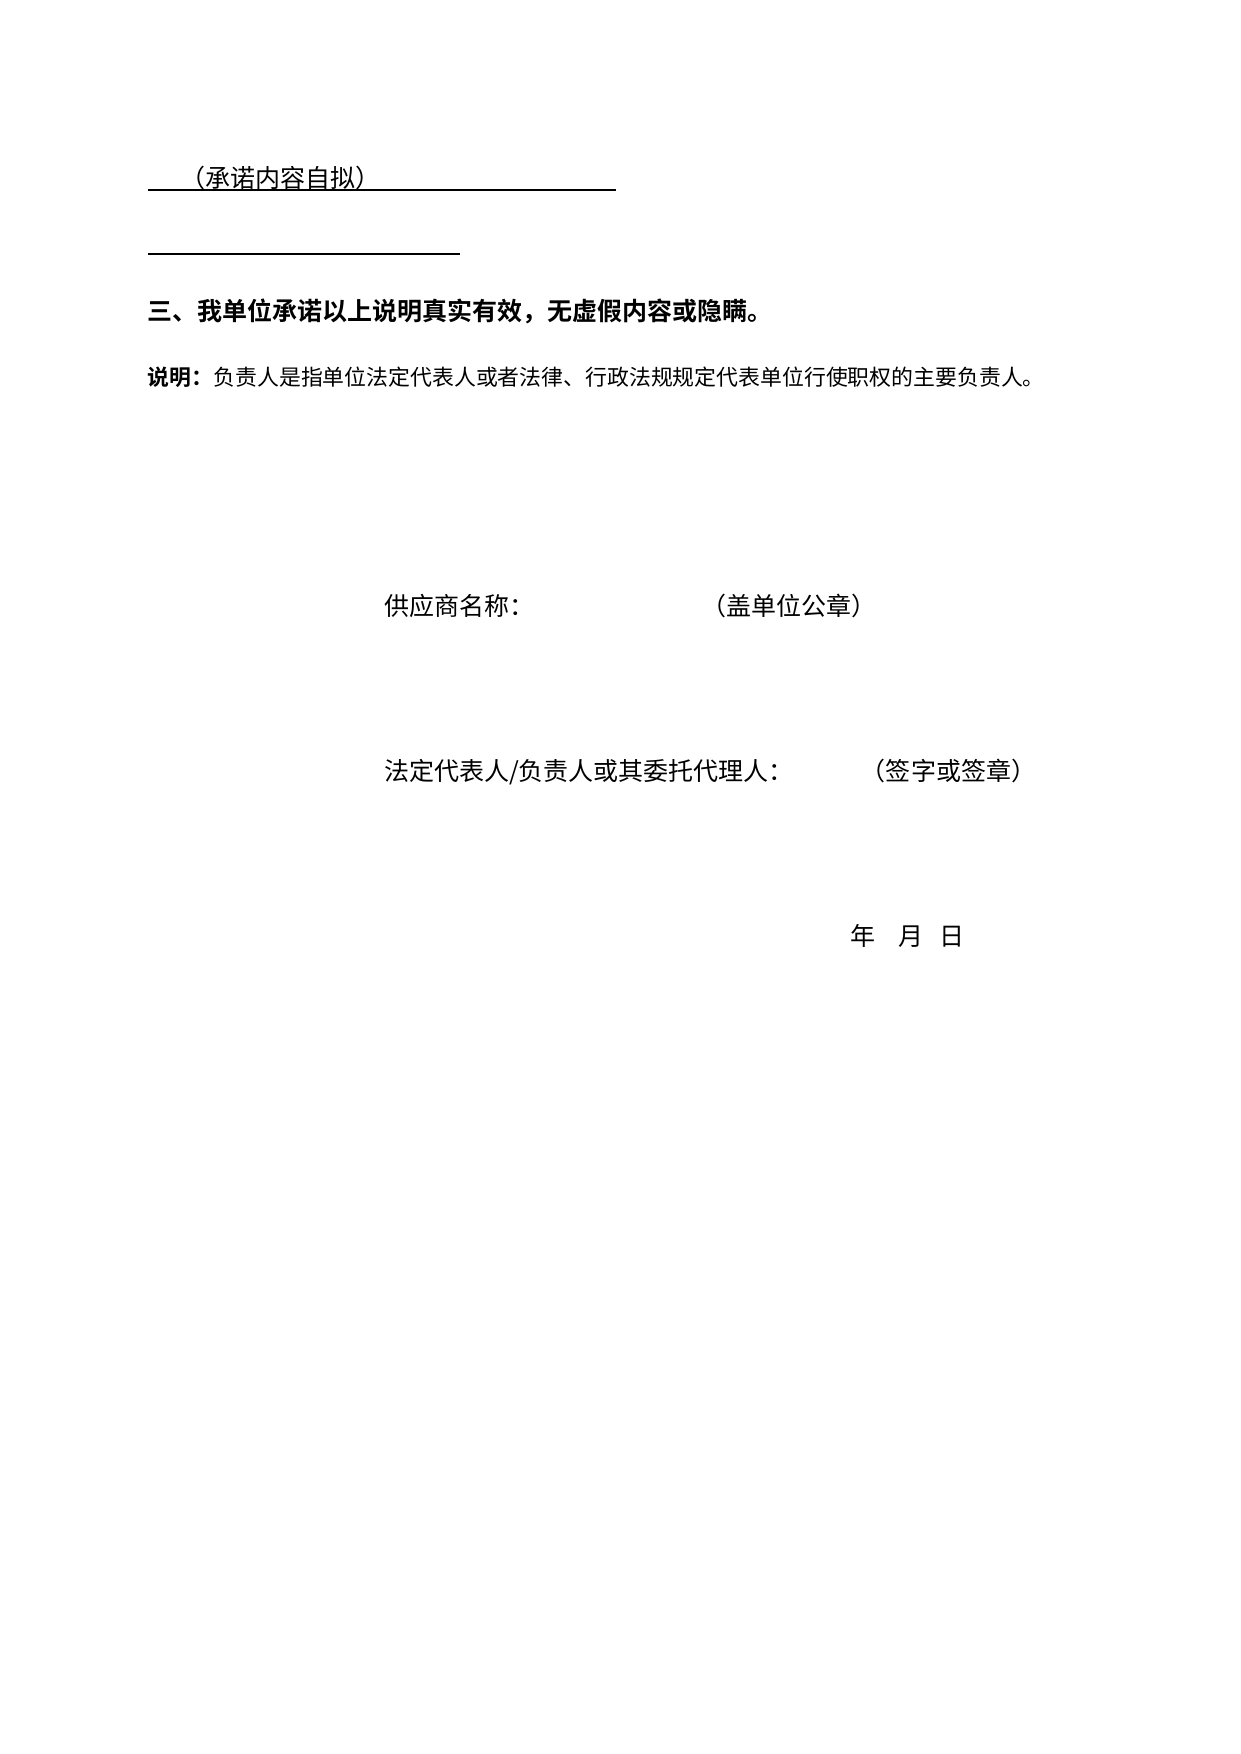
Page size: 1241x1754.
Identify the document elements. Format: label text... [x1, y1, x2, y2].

text 年 月 日5. 参加本次政府采购活动前三年内，在经营活动中没有重大违法记录（提供书面声明函） [148, 902, 1093, 967]
text （承诺内容自拟） [148, 144, 1093, 209]
text 说明：负责人是指单位法定代表人或者法律、行政法规规定代表单位行使职权的主要负责人。 [148, 360, 1093, 392]
text 供应商名称： （盖单位公章） [148, 572, 1093, 637]
text 三、我单位承诺以上说明真实有效，无虚假内容或隐瞒。 [148, 277, 1093, 342]
text 法定代表人/负责人或其委托代理人： （签字或签章） [148, 737, 1093, 802]
